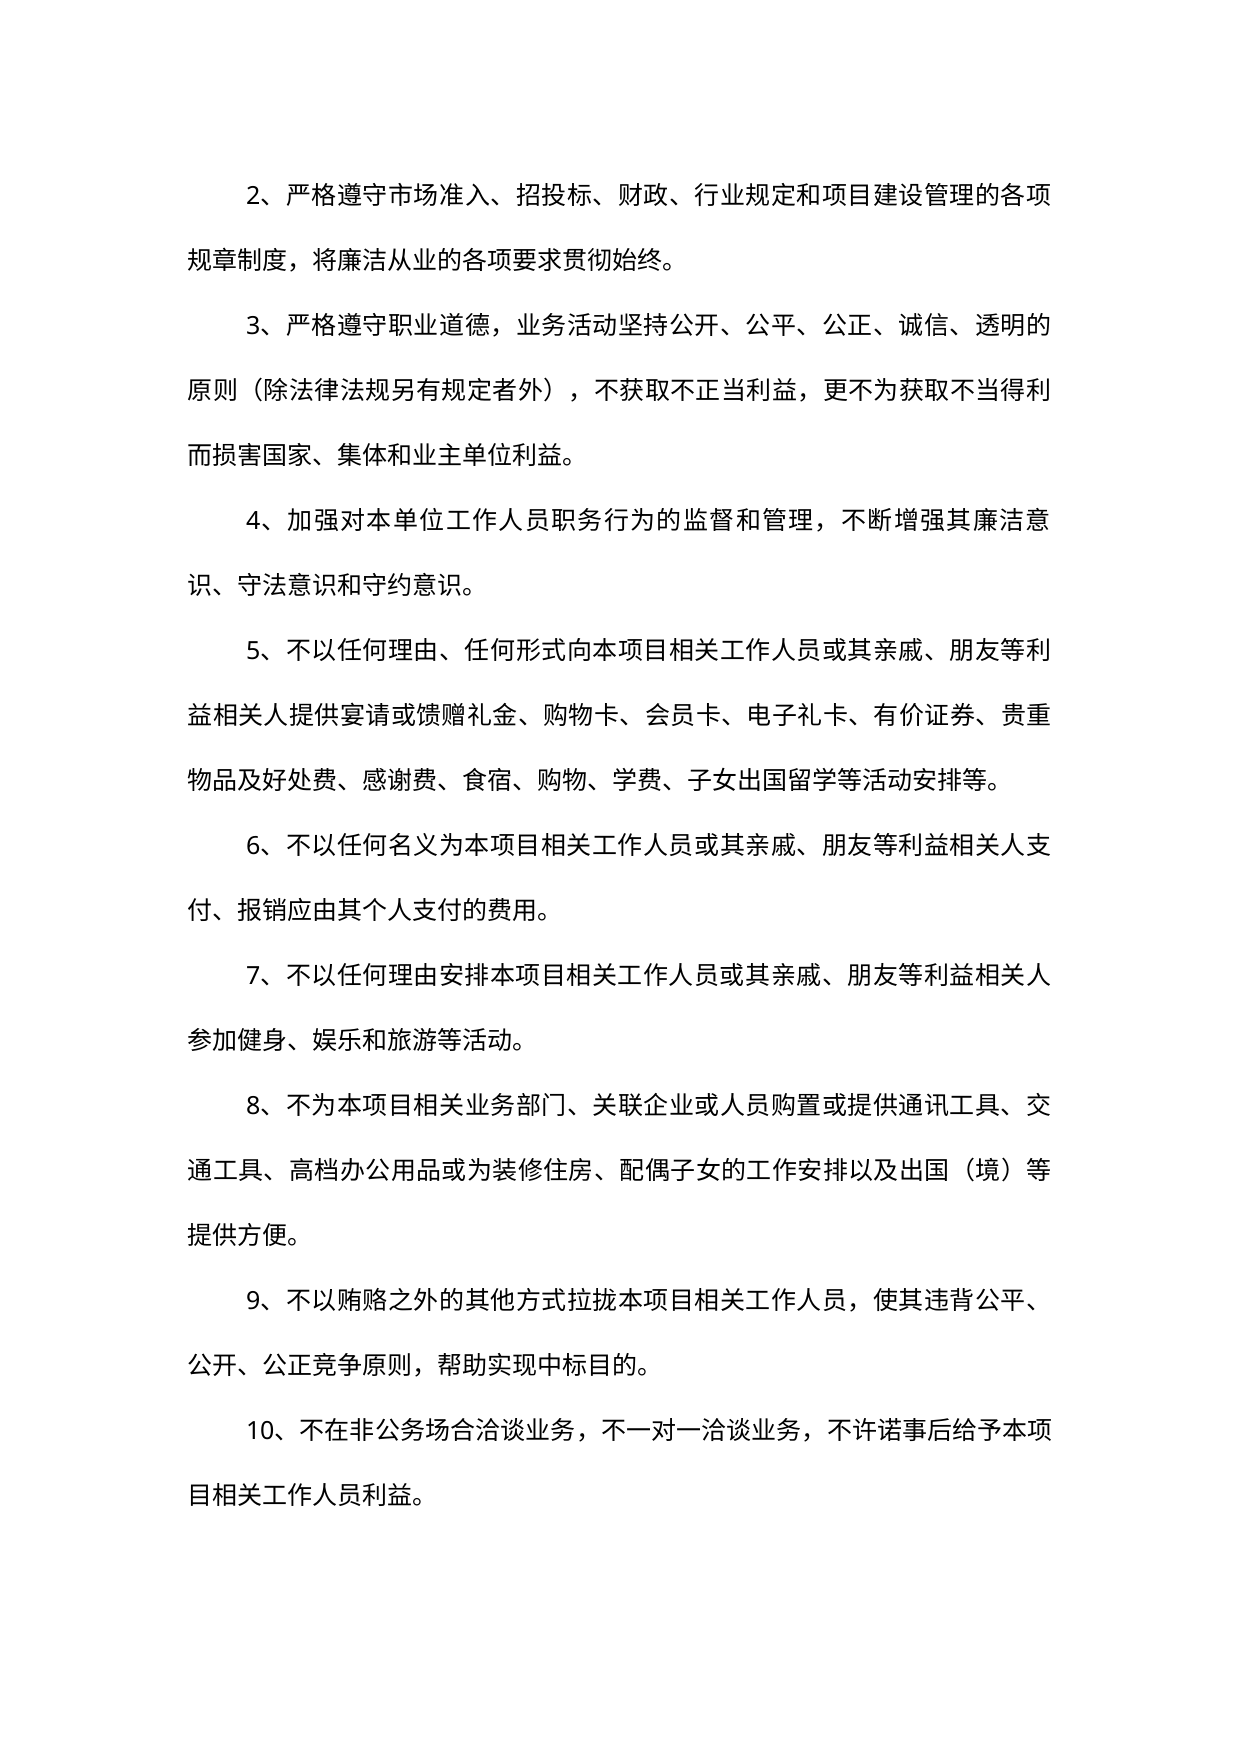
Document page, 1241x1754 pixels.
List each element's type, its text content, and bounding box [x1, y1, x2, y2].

text 2、严格遵守市场准入、招投标、财政、行业规定和项目建设管理的各项规章制度，将廉洁从业的各项要求贯彻始终。 [187, 162, 1053, 292]
text 7、不以任何理由安排本项目相关工作人员或其亲戚、朋友等利益相关人参加健身、娱乐和旅游等活动。 [187, 942, 1053, 1072]
text 9、不以贿赂之外的其他方式拉拢本项目相关工作人员，使其违背公平、公开、公正竞争原则，帮助实现中标目的。 [187, 1267, 1053, 1397]
text 3、严格遵守职业道德，业务活动坚持公开、公平、公正、诚信、透明的原则（除法律法规另有规定者外），不获取不正当利益，更不为获取不当得利而损害国家、集体和业主单位利益。 [187, 292, 1053, 487]
text 6、不以任何名义为本项目相关工作人员或其亲戚、朋友等利益相关人支付、报销应由其个人支付的费用。 [187, 812, 1053, 942]
text 10、不在非公务场合洽谈业务，不一对一洽谈业务，不许诺事后给予本项目相关工作人员利益。 [187, 1397, 1053, 1527]
text 8、不为本项目相关业务部门、关联企业或人员购置或提供通讯工具、交通工具、高档办公用品或为装修住房、配偶子女的工作安排以及出国（境）等提供方便。 [187, 1072, 1053, 1267]
text 4、加强对本单位工作人员职务行为的监督和管理，不断增强其廉洁意识、守法意识和守约意识。 [187, 487, 1053, 617]
text 5、不以任何理由、任何形式向本项目相关工作人员或其亲戚、朋友等利益相关人提供宴请或馈赠礼金、购物卡、会员卡、电子礼卡、有价证券、贵重物品及好处费、感谢费、食宿、购物、学费、子女出国留学等活动安排等。 [187, 617, 1053, 812]
